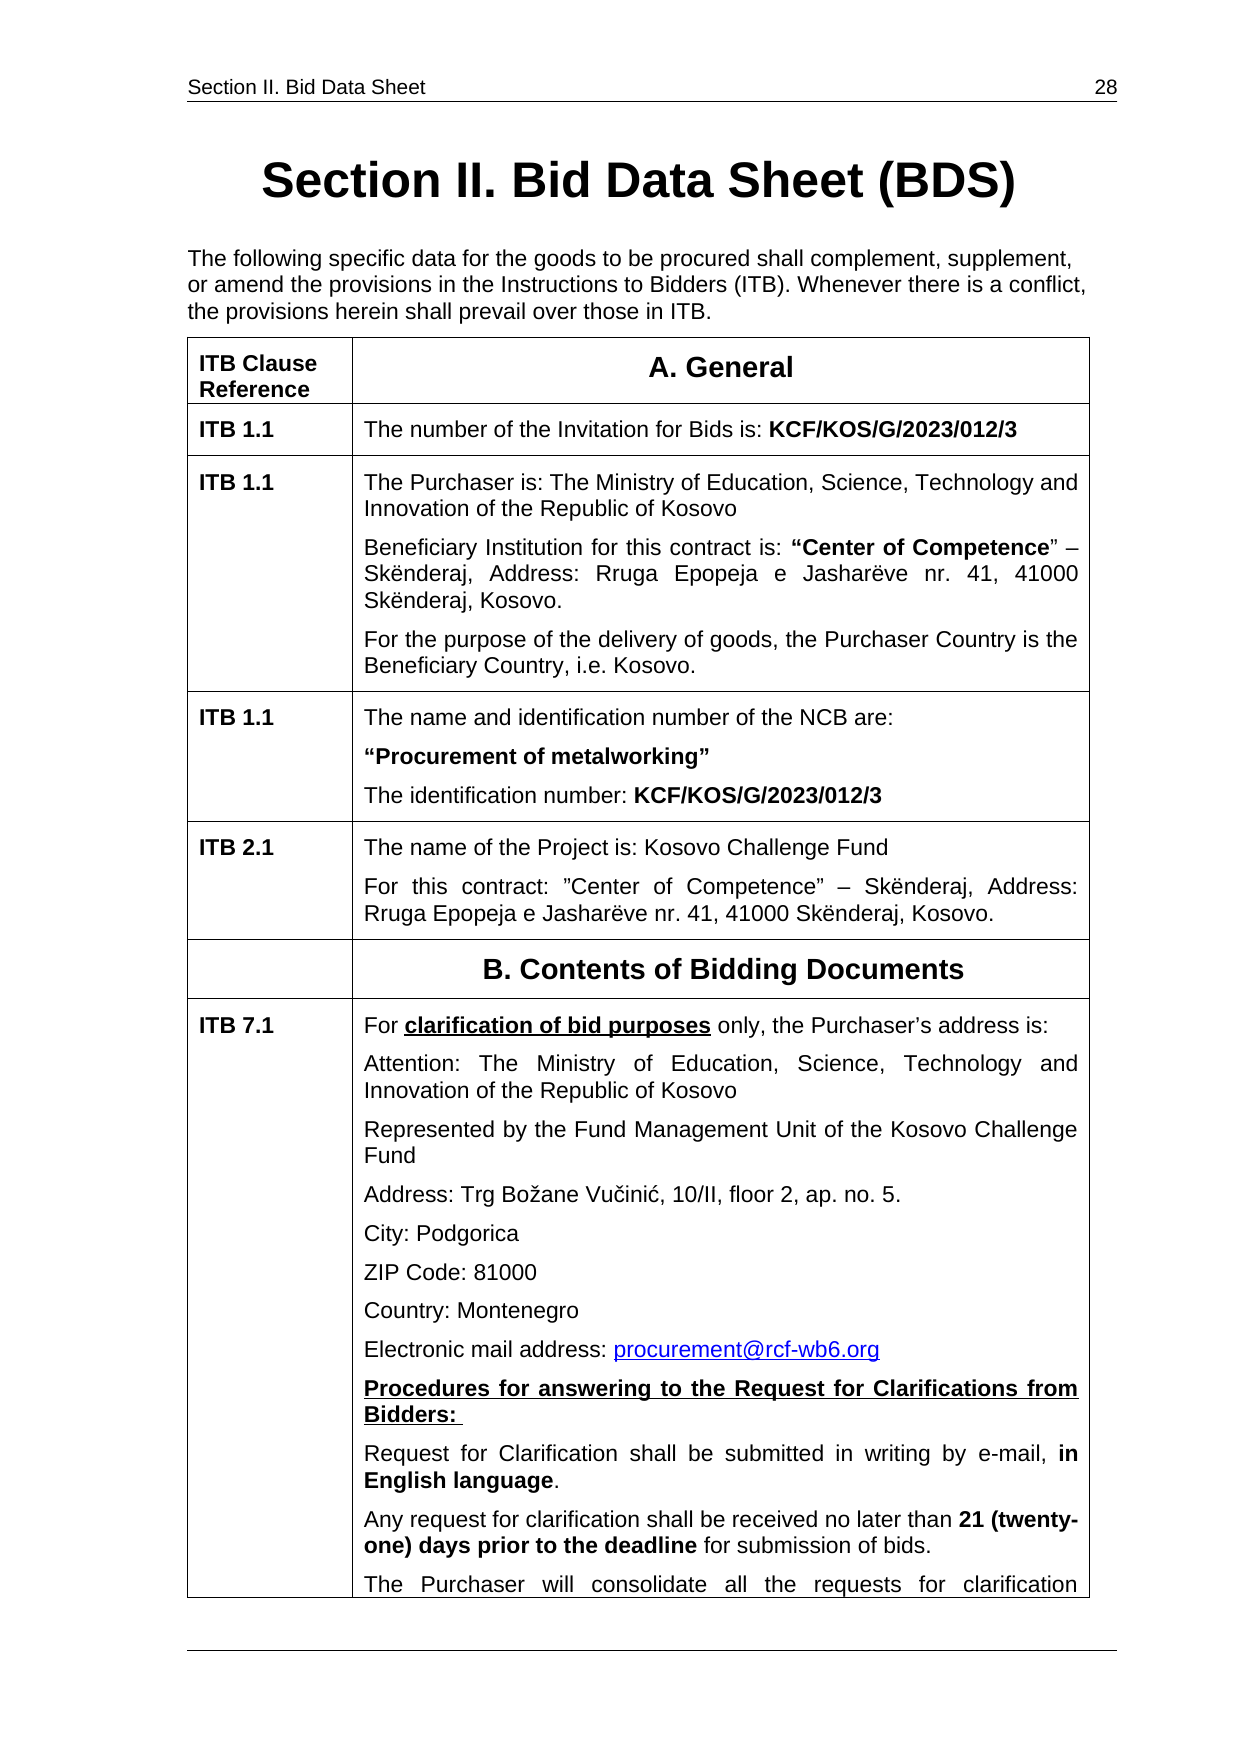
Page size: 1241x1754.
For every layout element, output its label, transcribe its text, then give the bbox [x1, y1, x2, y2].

table_cell The name of the Project is: Kosovo Challenge Fund For this contract: ”Center of Competence” – Skënderaj, Address: Rruga Epopeja e Jasharëve nr. 41, 41000 Skënderaj, Kosovo. [353, 822, 1089, 938]
table_cell ITB 1.1 [188, 456, 352, 691]
table_cell The number of the Invitation for Bids is: KCF/KOS/G/2023/012/3 [353, 404, 1089, 455]
table_cell ITB 7.1 [188, 999, 352, 1597]
table_cell ITB 2.1 [188, 822, 352, 938]
table_cell The Purchaser is: The Ministry of Education, Science, Technology and Innovation of the Republic of Kosovo Beneficiary Institution for this contract is: “Center of Competence” – Skënderaj, Address: Rruga Epopeja e Jasharëve nr. 41, 41000 Skënderaj, Kosovo. For the purpose of the delivery of goods, the Purchaser Country is the Beneficiary Country, i.e. Kosovo. [353, 456, 1089, 691]
text The following specific data for the goods to be procured shall complement, supplement, or amend the provisions in the Instructions to Bidders (ITB). Whenever there is a conflict, the provisions herein shall prevail over those in ITB. [187, 245, 1090, 324]
table_cell The name and identification number of the NCB are: “Procurement of metalworking” The identification number: KCF/KOS/G/2023/012/3 [353, 692, 1089, 821]
table_cell B. Contents of Bidding Documents [353, 940, 1089, 998]
title Section II. Bid Data Sheet (BDS) [187, 150, 1090, 207]
table_cell ITB 1.1 [188, 692, 352, 821]
table_cell [188, 940, 352, 998]
table_header ITB Clause Reference [188, 338, 352, 403]
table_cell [353, 999, 1089, 1597]
table_header A. General [353, 338, 1089, 403]
table_cell ITB 1.1 [188, 404, 352, 455]
